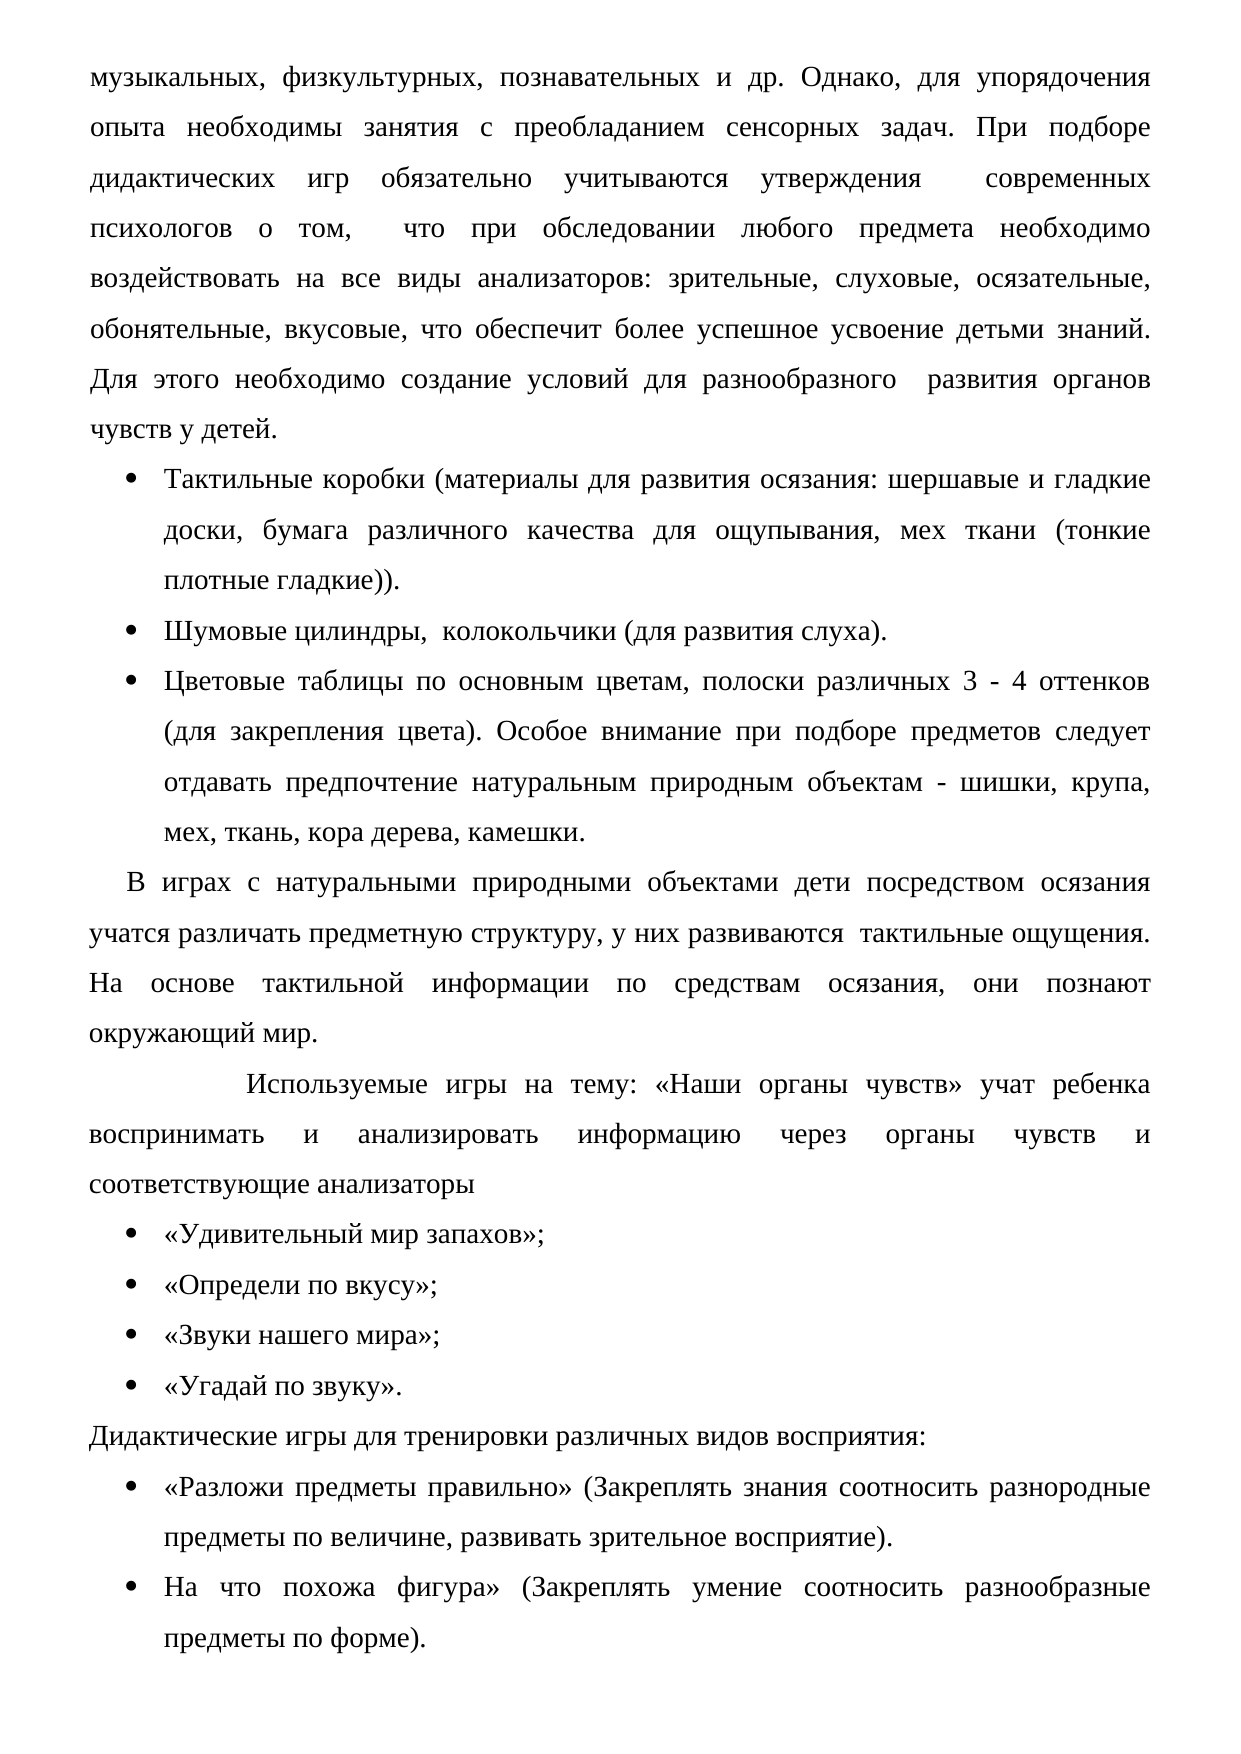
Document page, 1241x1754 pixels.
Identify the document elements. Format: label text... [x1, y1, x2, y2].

list «Разложи предметы правильно» (Закреплять знания соотносить разнородные предметы по величине, развивать зрительное восприятие). [126, 1469, 1152, 1553]
list Шумовые цилиндры, колокольчики (для развития слуха). [126, 613, 1152, 646]
list Тактильные коробки (материалы для развития осязания: шершавые и гладкие доски, бумага различного качества для ощупывания, мех ткани (тонкие плотные гладкие)). [126, 462, 1152, 596]
list «Удивительный мир запахов»; [126, 1217, 1152, 1250]
list «Определи по вкусу»; [126, 1267, 1152, 1301]
text Используемые игры на тему: «Наши органы чувств» учат ребенка воспринимать и анализировать информацию через органы чувств и соответствующие анализаторы [89, 1066, 1152, 1200]
list На что похожа фигура» (Закреплять умение соотносить разнообразные предметы по форме). [126, 1569, 1152, 1653]
text Дидактические игры для тренировки различных видов восприятия: [89, 1418, 1152, 1452]
list «Угадай по звуку». [126, 1368, 1152, 1402]
list Цветовые таблицы по основным цветам, полоски различных 3 - 4 оттенков (для закрепления цвета). Особое внимание при подборе предметов следует отдавать предпочтение натуральным природным объектам - шишки, крупа, мех, ткань, кора дерева, камешки. [126, 663, 1152, 848]
text В играх с натуральными природными объектами дети посредством осязания учатся различать предметную структуру, у них развиваются тактильные ощущения. На основе тактильной информации по средствам осязания, они познают окружающий мир. [89, 864, 1152, 1049]
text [90, 59, 1152, 445]
list «Звуки нашего мира»; [126, 1317, 1152, 1351]
